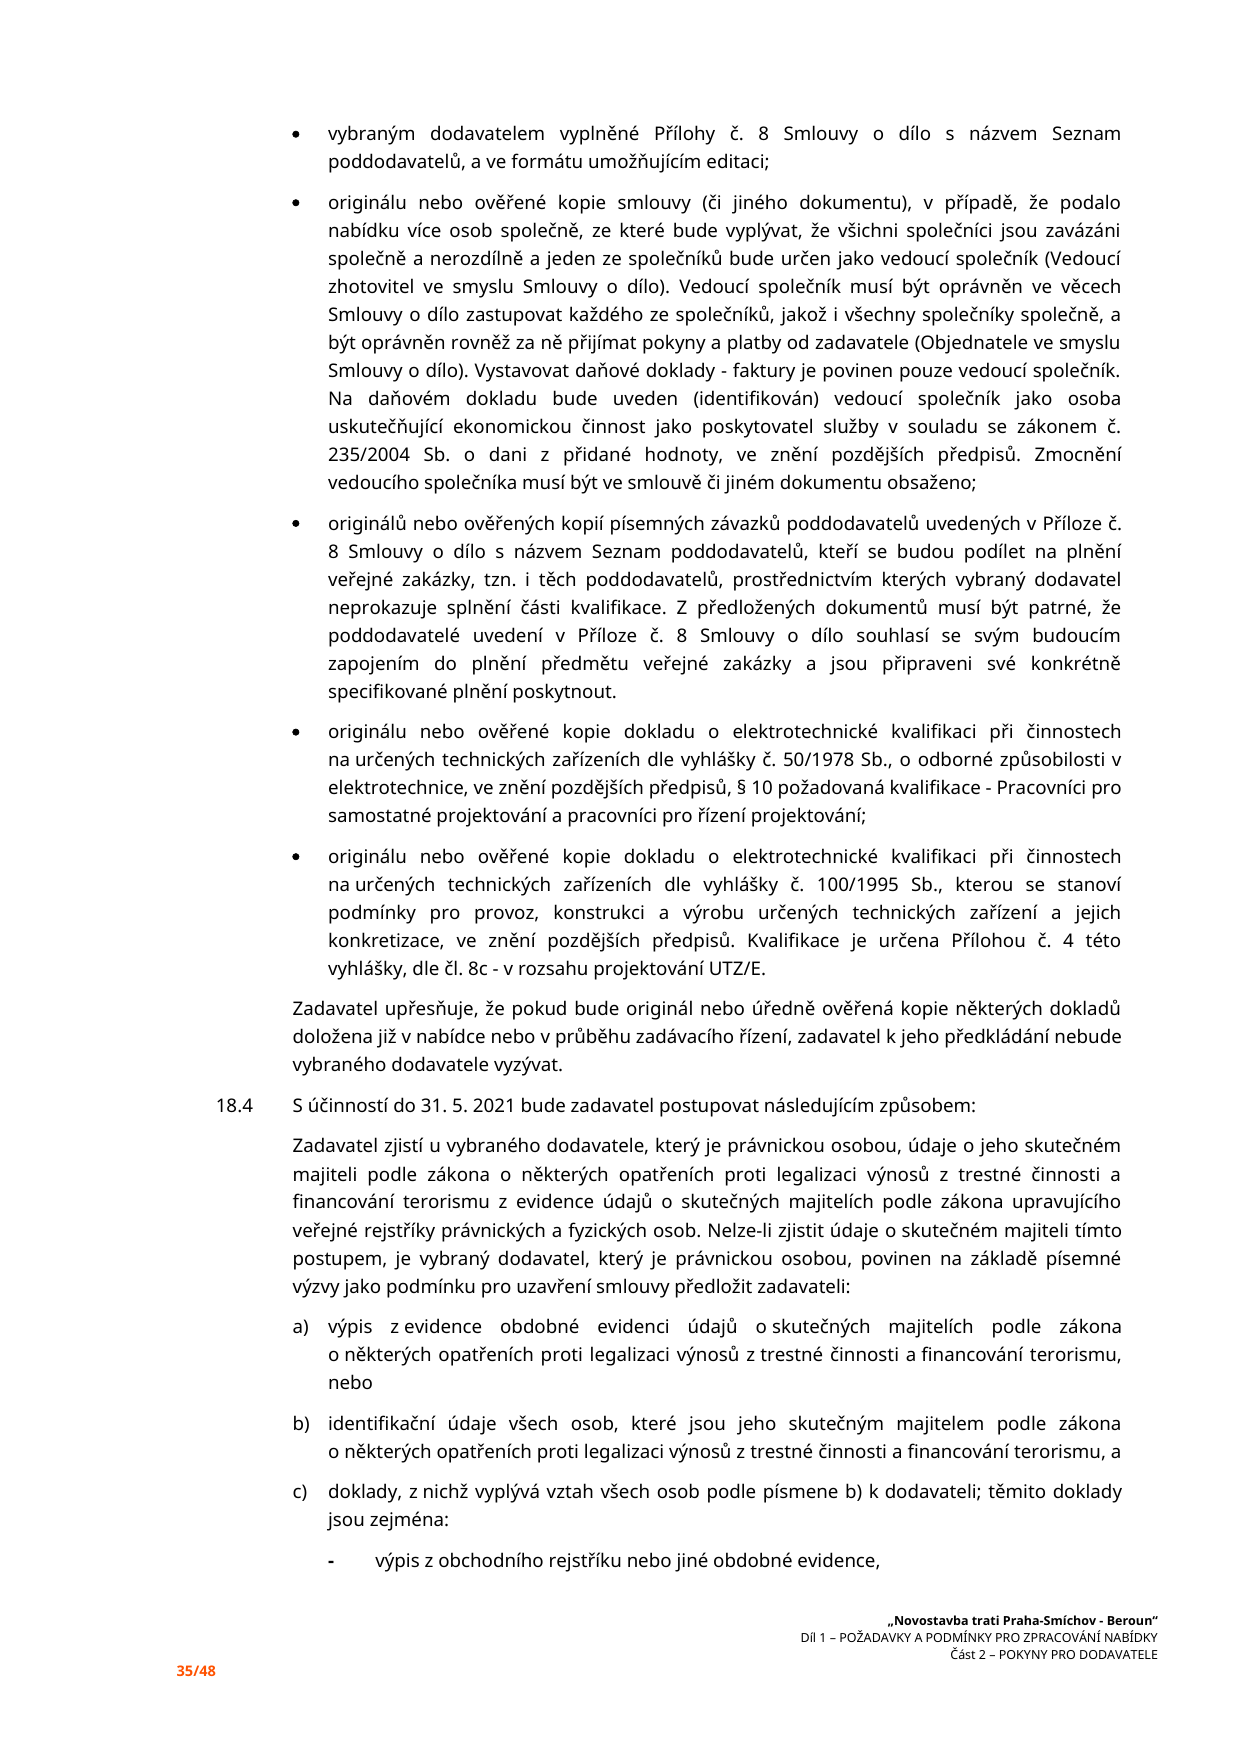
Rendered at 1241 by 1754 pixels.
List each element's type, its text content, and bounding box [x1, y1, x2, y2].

list výpis z evidence obdobné evidenci údajů o skutečných majitelích podle zákona o některých opatřeních proti legalizaci výnosů z trestné činnosti a financování terorismu, nebo [292, 1313, 1122, 1395]
text vybraným dodavatelem vyplněné Přílohy č. 8 Smlouvy o dílo s názvem Seznam poddodavatelů, a ve formátu umožňujícím editaci; [292, 121, 1122, 174]
text originálu nebo ověřené kopie smlouvy (či jiného dokumentu), v případě, že podalo nabídku více osob společně, ze které bude vyplývat, že všichni společníci jsou zavázáni společně a nerozdílně a jeden ze společníků bude určen jako vedoucí společník (Vedoucí zhotovitel ve smyslu Smlouvy o dílo). Vedoucí společník musí být oprávněn ve věcech Smlouvy o dílo zastupovat každého ze společníků, jakož i všechny společníky společně, a být oprávněn rovněž za ně přijímat pokyny a platby od zadavatele (Objednatele ve smyslu Smlouvy o dílo). Vystavovat daňové doklady - faktury je povinen pouze vedoucí společník. Na daňovém dokladu bude uveden (identifikován) vedoucí společník jako osoba uskutečňující ekonomickou činnost jako poskytovatel služby v souladu se zákonem č. 235/2004 Sb. o dani z přidané hodnoty, ve znění pozdějších předpisů. Zmocnění vedoucího společníka musí být ve smlouvě či jiném dokumentu obsaženo; [292, 189, 1122, 495]
list Zadavatel zjistí u vybraného dodavatele, který je právnickou osobou, údaje o jeho skutečném majiteli podle zákona o některých opatřeních proti legalizaci výnosů z trestné činnosti a financování terorismu z evidence údajů o skutečných majitelích podle zákona upravujícího veřejné rejstříky právnických a fyzických osob. Nelze-li zjistit údaje o skutečném majiteli tímto postupem, je vybraný dodavatel, který je právnickou osobou, povinen na základě písemné výzvy jako podmínku pro uzavření smlouvy předložit zadavateli: [292, 1133, 1122, 1298]
text originálu nebo ověřené kopie dokladu o elektrotechnické kvalifikaci při činnostech na určených technických zařízeních dle vyhlášky č. 50/1978 Sb., o odborné způsobilosti v elektrotechnice, ve znění pozdějších předpisů, § 10 požadovaná kvalifikace - Pracovníci pro samostatné projektování a pracovníci pro řízení projektování; [292, 718, 1122, 828]
text výpis z obchodního rejstříku nebo jiné obdobné evidence, [328, 1547, 1122, 1573]
text doklady, z nichž vyplývá vztah všech osob podle písmene b) k dodavateli; těmito doklady jsou zejména: [292, 1478, 1122, 1532]
text identifikační údaje všech osob, které jsou jeho skutečným majitelem podle zákona o některých opatřeních proti legalizaci výnosů z trestné činnosti a financování terorismu, a [292, 1410, 1122, 1463]
text Zadavatel upřesňuje, že pokud bude originál nebo úředně ověřená kopie některých dokladů doložena již v nabídce nebo v průběhu zadávacího řízení, zadavatel k jeho předkládání nebude vybraného dodavatele vyzývat. [292, 996, 1122, 1077]
text S účinností do 31. 5. 2021 bude zadavatel postupovat následujícím způsobem: [216, 1092, 1122, 1118]
text originálu nebo ověřené kopie dokladu o elektrotechnické kvalifikaci při činnostech na určených technických zařízeních dle vyhlášky č. 100/1995 Sb., kterou se stanoví podmínky pro provoz, konstrukci a výrobu určených technických zařízení a jejich konkretizace, ve znění pozdějších předpisů. Kvalifikace je určena Přílohou č. 4 této vyhlášky, dle čl. 8c - v rozsahu projektování UTZ/E. [292, 843, 1122, 981]
text originálů nebo ověřených kopií písemných závazků poddodavatelů uvedených v Příloze č. 8 Smlouvy o dílo s názvem Seznam poddodavatelů, kteří se budou podílet na plnění veřejné zakázky, tzn. i těch poddodavatelů, prostřednictvím kterých vybraný dodavatel neprokazuje splnění části kvalifikace. Z předložených dokumentů musí být patrné, že poddodavatelé uvedení v Příloze č. 8 Smlouvy o dílo souhlasí se svým budoucím zapojením do plnění předmětu veřejné zakázky a jsou připraveni své konkrétně specifikované plnění poskytnout. [292, 510, 1122, 703]
